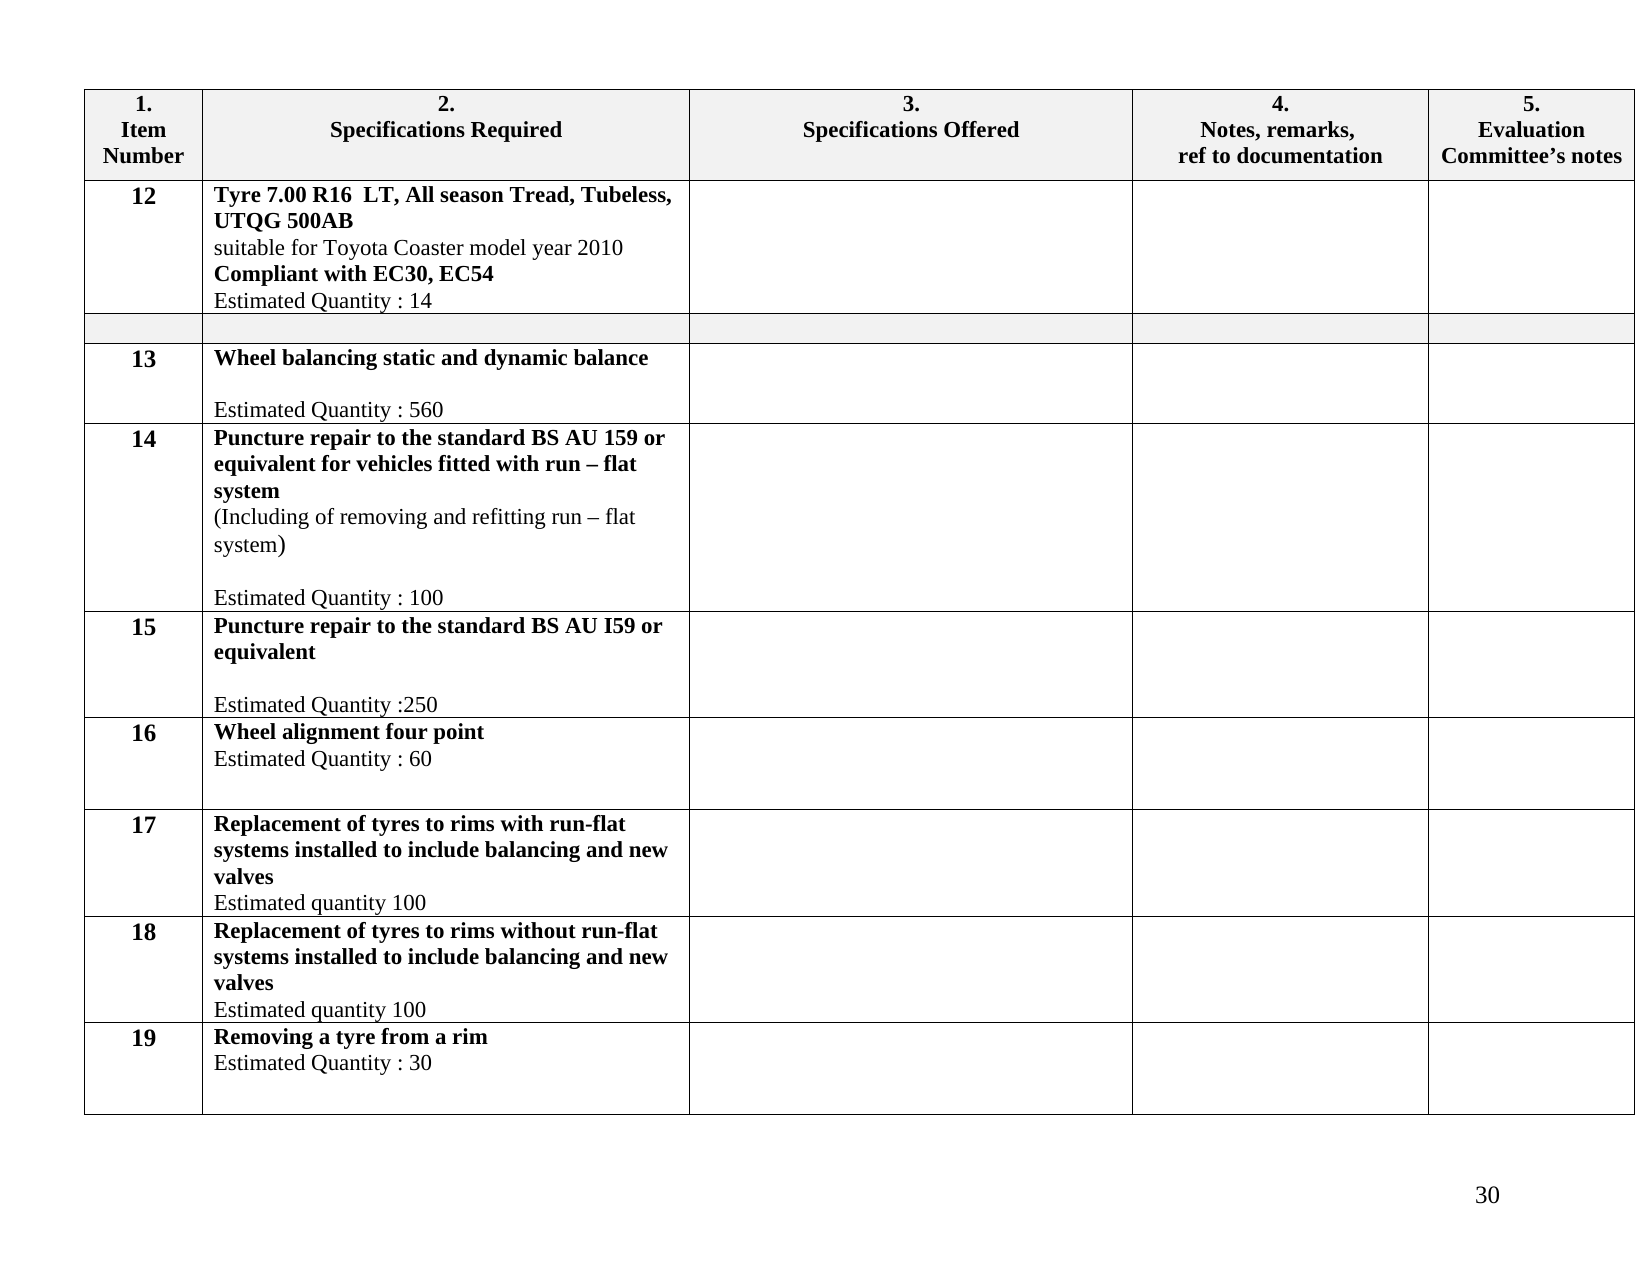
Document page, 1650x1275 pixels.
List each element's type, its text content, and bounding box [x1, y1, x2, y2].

table_cell [1429, 718, 1634, 809]
table_cell [1133, 314, 1428, 343]
table_cell [1429, 344, 1634, 423]
table_cell [1429, 612, 1634, 717]
table_cell [1133, 917, 1428, 1022]
table_cell [1429, 181, 1634, 313]
table_cell Puncture repair to the standard BS AU 159 or equivalent for vehicles fitted with run – flat system (Including of removing and refitting run – flat system) Estimated Quantity : 100 [203, 424, 689, 611]
table_header 4. Notes, remarks, ref to documentation [1133, 90, 1428, 180]
table_cell [690, 917, 1132, 1022]
table_cell Tyre 7.00 R16 LT, All season Tread, Tubeless, UTQG 500AB suitable for Toyota Coaster model year 2010 Compliant with EC30, EC54 Estimated Quantity : 14 [203, 181, 689, 313]
table_header 1. Item Number [85, 90, 202, 180]
table_cell 13 [85, 344, 202, 423]
table_cell [1429, 1023, 1634, 1114]
table_cell 16 [85, 718, 202, 809]
table_cell [1133, 344, 1428, 423]
table_cell 14 [85, 424, 202, 611]
table_cell Replacement of tyres to rims with run-flat systems installed to include balancing and new valves Estimated quantity 100 [203, 810, 689, 916]
table_cell [1133, 810, 1428, 916]
table_cell Removing a tyre from a rim Estimated Quantity : 30 [203, 1023, 689, 1114]
table_cell 19 [85, 1023, 202, 1114]
table_cell [1133, 612, 1428, 717]
table_cell 15 [85, 612, 202, 717]
table_cell [690, 181, 1132, 313]
table_cell [690, 424, 1132, 611]
table_cell [1429, 917, 1634, 1022]
table_cell [690, 314, 1132, 343]
table_cell [1133, 424, 1428, 611]
table_cell [690, 344, 1132, 423]
table_header 5. Evaluation Committee’s notes [1429, 90, 1634, 180]
table_cell [1133, 1023, 1428, 1114]
table_header 3. Specifications Offered [690, 90, 1132, 180]
table_cell [1429, 314, 1634, 343]
table_cell [1133, 181, 1428, 313]
table_cell Wheel alignment four point Estimated Quantity : 60 [203, 718, 689, 809]
table_cell [690, 612, 1132, 717]
table_cell 18 [85, 917, 202, 1022]
table_cell [203, 314, 689, 343]
table_cell [690, 718, 1132, 809]
table_cell 17 [85, 810, 202, 916]
table_header 2. Specifications Required [203, 90, 689, 180]
table_cell [85, 314, 202, 343]
table_cell [1133, 718, 1428, 809]
table_cell Wheel balancing static and dynamic balance Estimated Quantity : 560 [203, 344, 689, 423]
table_cell [1429, 424, 1634, 611]
table_cell Replacement of tyres to rims without run-flat systems installed to include balancing and new valves Estimated quantity 100 [203, 917, 689, 1022]
table_cell [1429, 810, 1634, 916]
table_cell Puncture repair to the standard BS AU I59 or equivalent Estimated Quantity :250 [203, 612, 689, 717]
table_cell 12 [85, 181, 202, 313]
table_cell [690, 810, 1132, 916]
table_cell [690, 1023, 1132, 1114]
